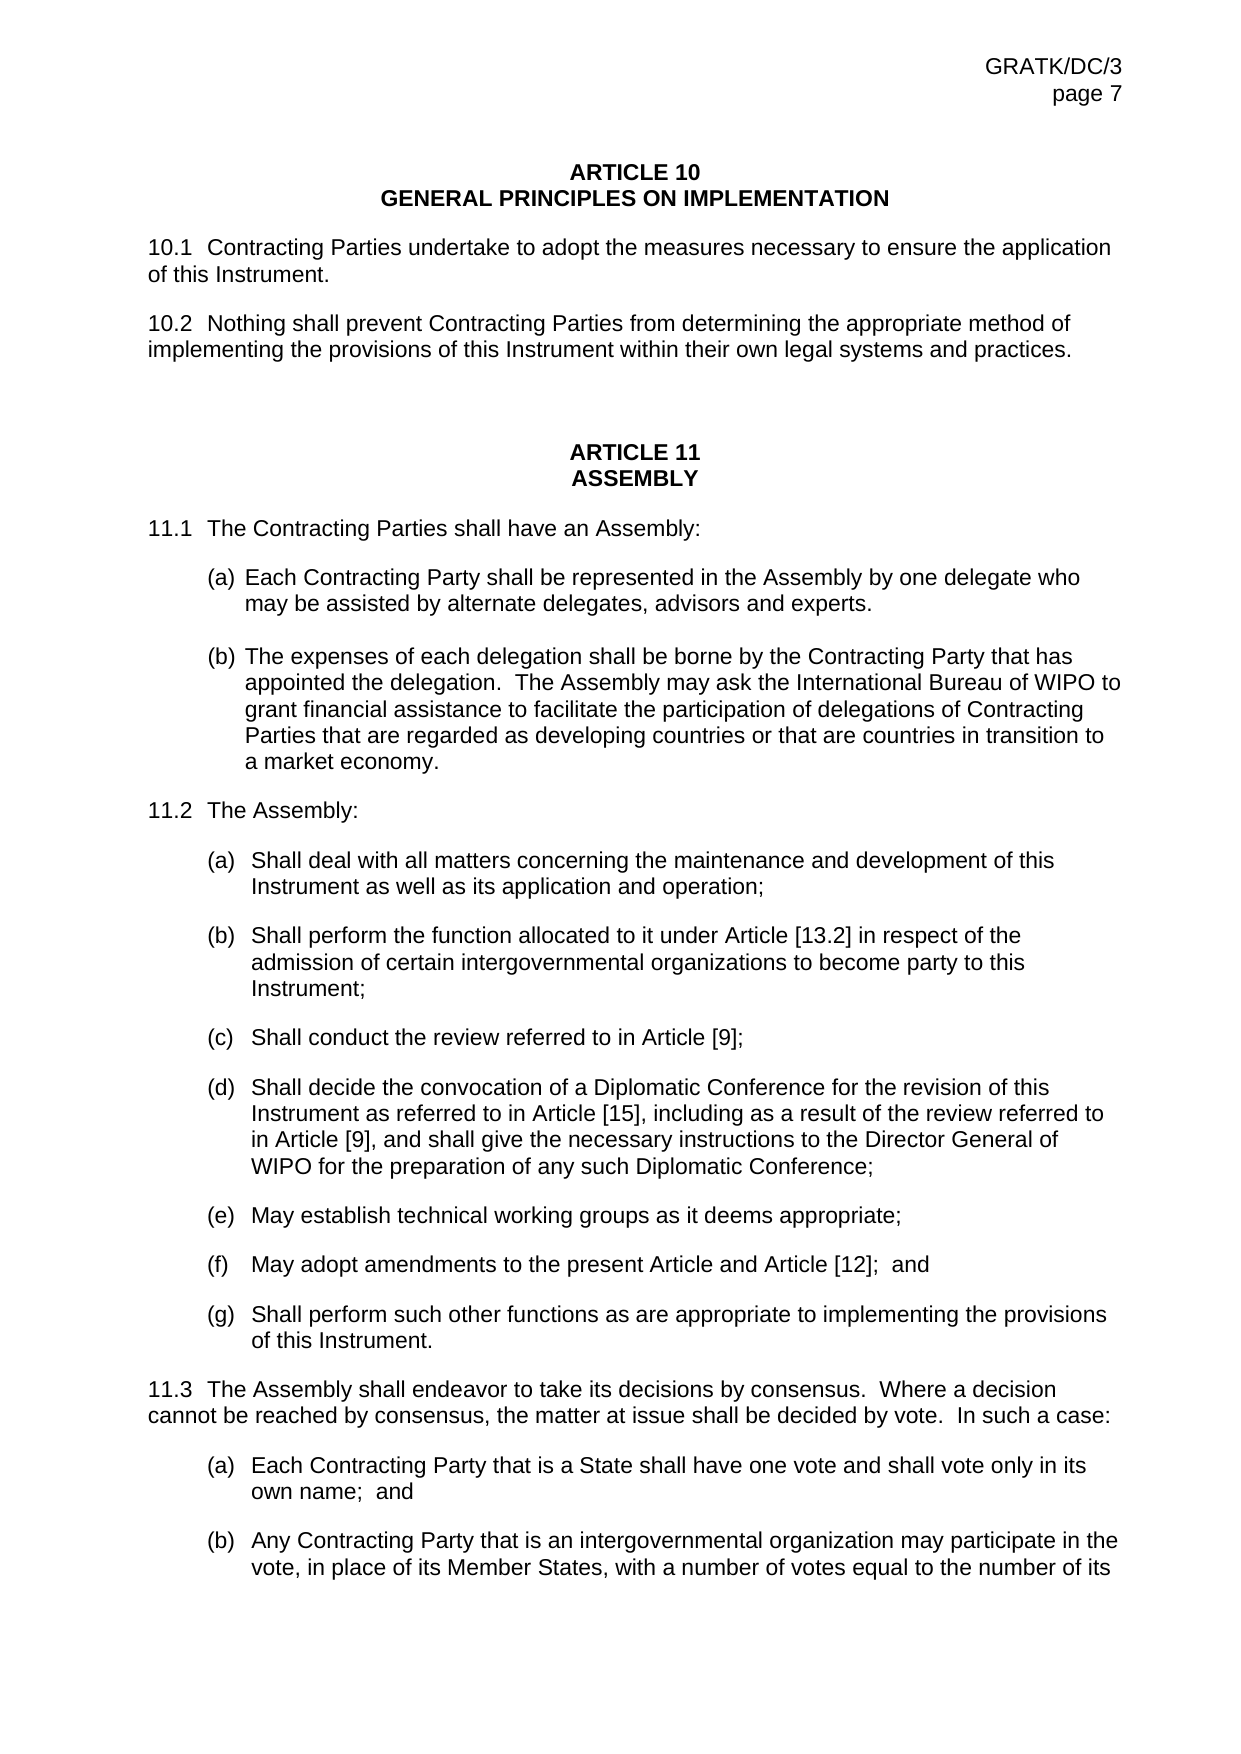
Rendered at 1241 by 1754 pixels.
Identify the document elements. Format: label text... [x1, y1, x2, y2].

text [207, 1527, 1122, 1580]
text 11.3 The Assembly shall endeavor to take its decisions by consensus. Where a decision cannot be reached by consensus, the matter at issue shall be decided by vote. In such a case: [148, 1376, 1122, 1429]
text GENERAL PRINCIPLES ON IMPLEMENTATION [148, 185, 1122, 211]
text (e) May establish technical working groups as it deems appropriate; [207, 1202, 1122, 1228]
text 10.2 Nothing shall prevent Contracting Parties from determining the appropriate method of implementing the provisions of this Instrument within their own legal systems and practices. [148, 310, 1122, 362]
text (g) Shall perform such other functions as are appropriate to implementing the provisions of this Instrument. [207, 1301, 1122, 1353]
text 11.1 The Contracting Parties shall have an Assembly: [148, 514, 1122, 541]
text ASSEMBLY [148, 465, 1122, 492]
text (f) May adopt amendments to the present Article and Article [12]; and [207, 1251, 1122, 1278]
text (c) Shall conduct the review referred to in Article [9]; [207, 1024, 1122, 1051]
text (b) Shall perform the function allocated to it under Article [13.2] in respect of the admission of certain intergovernmental organizations to become party to this Instrument; [207, 922, 1122, 1001]
text ARTICLE 11 [148, 439, 1122, 465]
text 11.2 The Assembly: [148, 797, 1122, 824]
list The expenses of each delegation shall be borne by the Contracting Party that has appointed the delegation. The Assembly may ask the International Bureau of WIPO to grant financial assistance to facilitate the participation of delegations of Contracting Parties that are regarded as developing countries or that are countries in transition to a market economy. [207, 643, 1122, 774]
text (a) Shall deal with all matters concerning the maintenance and development of this Instrument as well as its application and operation; [207, 847, 1122, 899]
text ARTICLE 10 [148, 158, 1122, 185]
text 10.1 Contracting Parties undertake to adopt the measures necessary to ensure the application of this Instrument. [148, 234, 1122, 287]
list Each Contracting Party shall be represented in the Assembly by one delegate who may be assisted by alternate delegates, advisors and experts. [207, 564, 1122, 616]
text (a) Each Contracting Party that is a State shall have one vote and shall vote only in its own name; and [207, 1452, 1122, 1504]
text (d) Shall decide the convocation of a Diplomatic Conference for the revision of this Instrument as referred to in Article [15], including as a result of the review referred to in Article [9], and shall give the necessary instructions to the Director General of WIPO for the preparation of any such Diplomatic Conference; [207, 1074, 1122, 1179]
